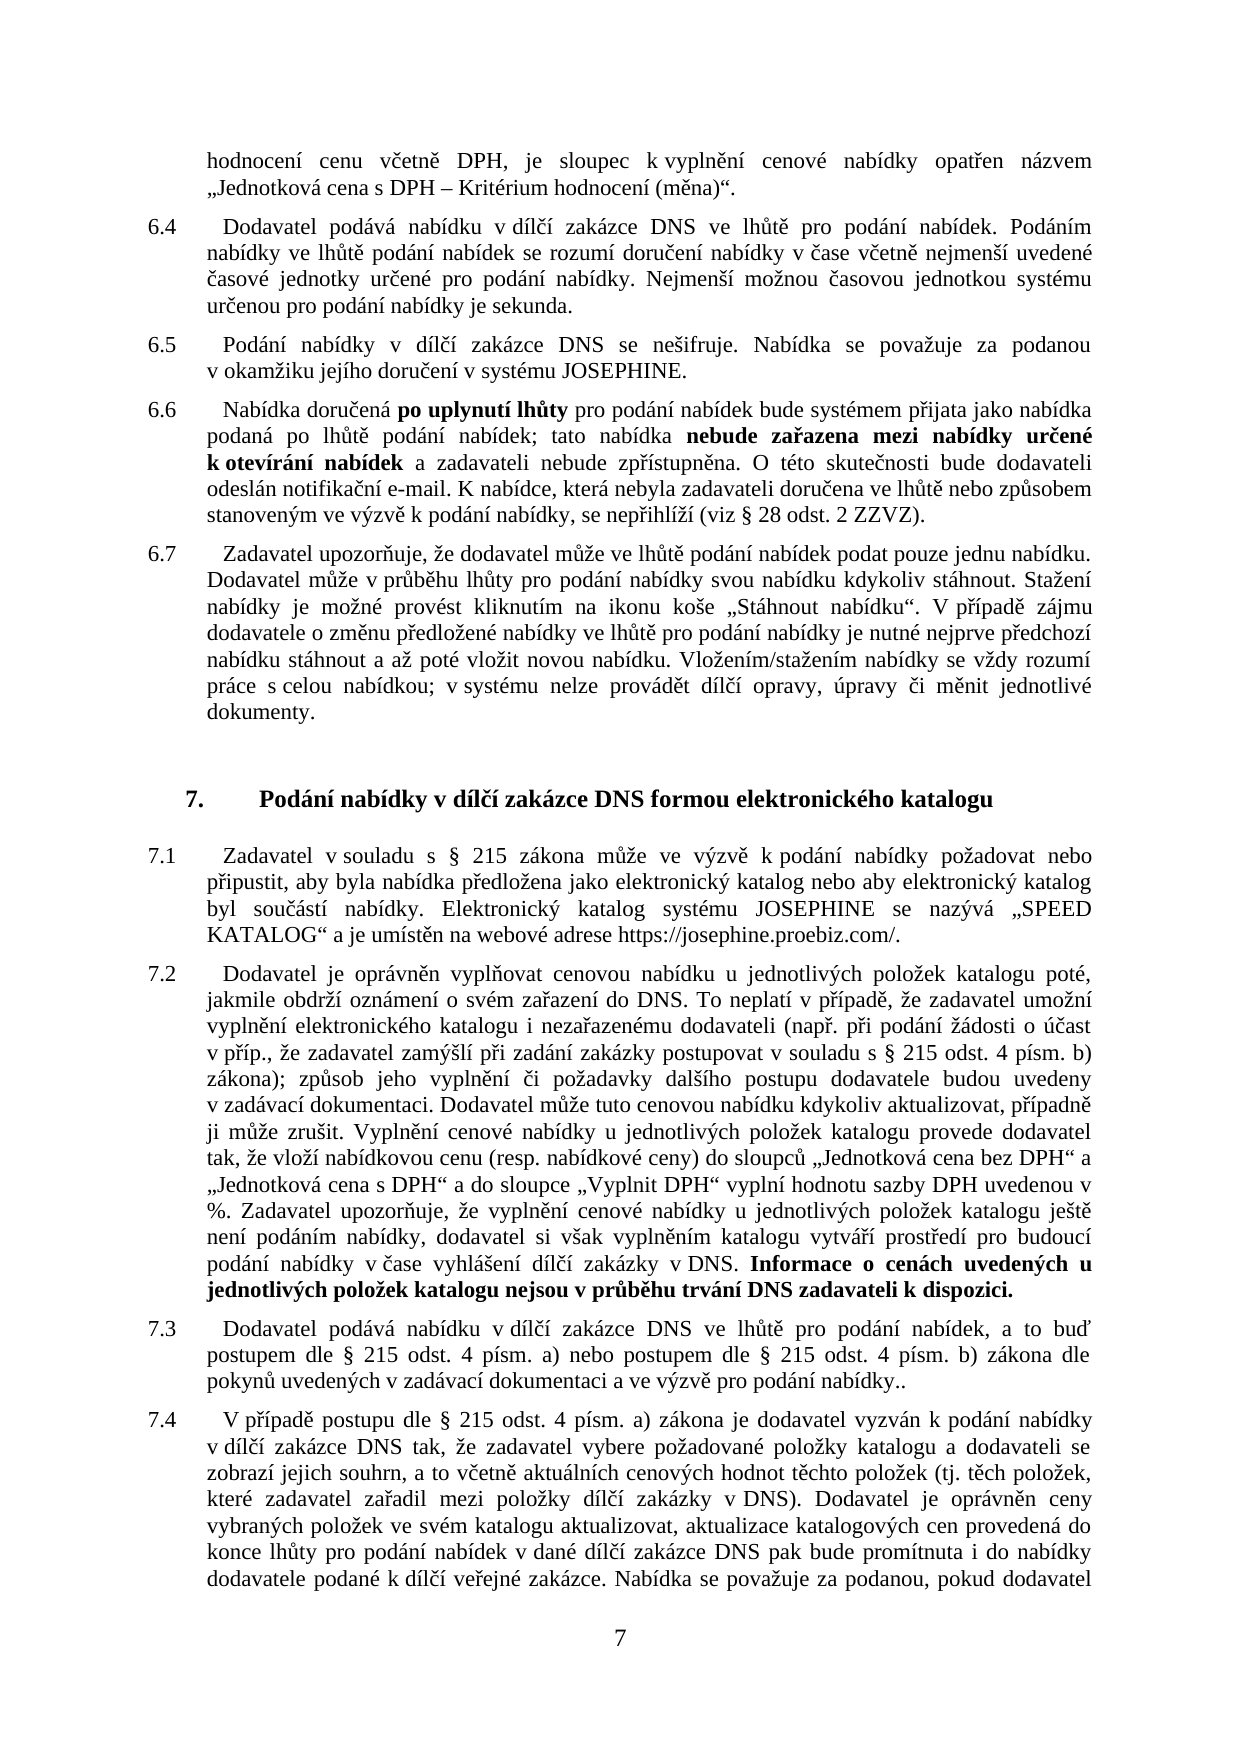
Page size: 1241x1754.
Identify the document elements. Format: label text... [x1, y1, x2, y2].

text 7.2 Dodavatel je oprávněn vyplňovat cenovou nabídku u jednotlivých položek katalogu poté, jakmile obdrží oznámení o svém zařazení do DNS. To neplatí v případě, že zadavatel umožní vyplnění elektronického katalogu i nezařazenému dodavateli (např. při podání žádosti o účast v příp., že zadavatel zamýšlí při zadání zakázky postupovat v souladu s § 215 odst. 4 písm. b) zákona); způsob jeho vyplnění či požadavky dalšího postupu dodavatele budou uvedeny v zadávací dokumentaci. Dodavatel může tuto cenovou nabídku kdykoliv aktualizovat, případně ji může zrušit. Vyplnění cenové nabídky u jednotlivých položek katalogu provede dodavatel tak, že vloží nabídkovou cenu (resp. nabídkové ceny) do sloupců „Jednotková cena bez DPH“ a „Jednotková cena s DPH“ a do sloupce „Vyplnit DPH“ vyplní hodnotu sazby DPH uvedenou v %. Zadavatel upozorňuje, že vyplnění cenové nabídky u jednotlivých položek katalogu ještě není podáním nabídky, dodavatel si však vyplněním katalogu vytváří prostředí pro budoucí podání nabídky v čase vyhlášení dílčí zakázky v DNS. Informace o cenách uvedených u jednotlivých položek katalogu nejsou v průběhu trvání DNS zadavateli k dispozici. [148, 960, 1093, 1302]
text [148, 148, 1093, 200]
text 6.4 Dodavatel podává nabídku v dílčí zakázce DNS ve lhůtě pro podání nabídek. Podáním nabídky ve lhůtě podání nabídek se rozumí doručení nabídky v čase včetně nejmenší uvedené časové jednotky určené pro podání nabídky. Nejmenší možnou časovou jednotkou systému určenou pro podání nabídky je sekunda. [148, 213, 1093, 318]
text 6.7 Zadavatel upozorňuje, že dodavatel může ve lhůtě podání nabídek podat pouze jednu nabídku. Dodavatel může v průběhu lhůty pro podání nabídky svou nabídku kdykoliv stáhnout. Stažení nabídky je možné provést kliknutím na ikonu koše „Stáhnout nabídku“. V případě zájmu dodavatele o změnu předložené nabídky ve lhůtě pro podání nabídky je nutné nejprve předchozí nabídku stáhnout a až poté vložit novou nabídku. Vložením/stažením nabídky se vždy rozumí práce s celou nabídkou; v systému nelze provádět dílčí opravy, úpravy či měnit jednotlivé dokumenty. [148, 540, 1093, 725]
subtitle Podání nabídky v dílčí zakázce DNS formou elektronického katalogu [185, 784, 1093, 813]
text 6.5 Podání nabídky v dílčí zakázce DNS se nešifruje. Nabídka se považuje za podanou v okamžiku jejího doručení v systému JOSEPHINE. [148, 331, 1093, 383]
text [148, 1406, 1093, 1591]
text 7.3 Dodavatel podává nabídku v dílčí zakázce DNS ve lhůtě pro podání nabídek, a to buď postupem dle § 215 odst. 4 písm. a) nebo postupem dle § 215 odst. 4 písm. b) zákona dle pokynů uvedených v zadávací dokumentaci a ve výzvě pro podání nabídky.. [148, 1315, 1093, 1394]
text 6.6 Nabídka doručená po uplynutí lhůty pro podání nabídek bude systémem přijata jako nabídka podaná po lhůtě podání nabídek; tato nabídka nebude zařazena mezi nabídky určené k otevírání nabídek a zadavateli nebude zpřístupněna. O této skutečnosti bude dodavateli odeslán notifikační e-mail. K nabídce, která nebyla zadavateli doručena ve lhůtě nebo způsobem stanoveným ve výzvě k podání nabídky, se nepřihlíží (viz § 28 odst. 2 ZZVZ). [148, 396, 1093, 528]
text 7.1 Zadavatel v souladu s § 215 zákona může ve výzvě k podání nabídky požadovat nebo připustit, aby byla nabídka předložena jako elektronický katalog nebo aby elektronický katalog byl součástí nabídky. Elektronický katalog systému JOSEPHINE se nazývá „SPEED KATALOG“ a je umístěn na webové adrese https://josephine.proebiz.com/. [148, 842, 1093, 947]
